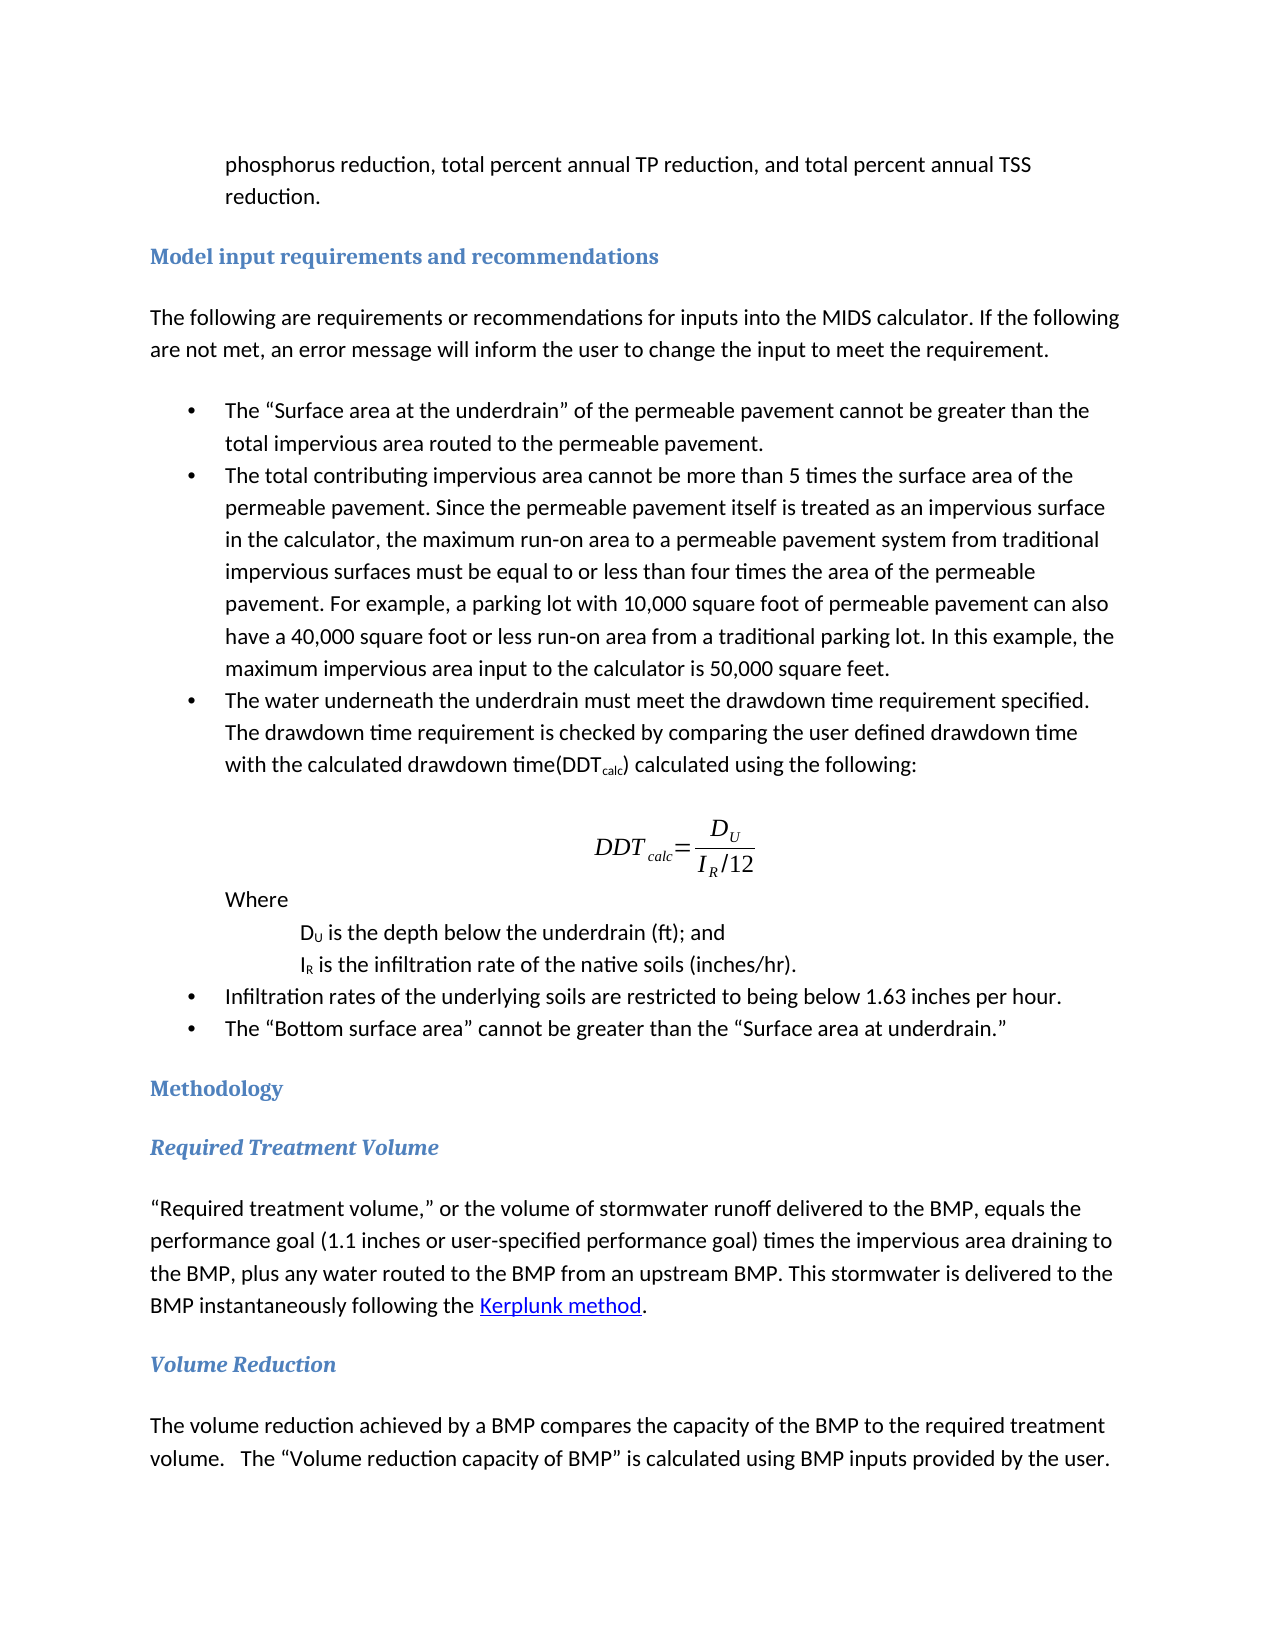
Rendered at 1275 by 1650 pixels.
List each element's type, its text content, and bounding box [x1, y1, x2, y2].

text “Required treatment volume,” or the volume of stormwater runoff delivered to the BMP, equals the performance goal (1.1 inches or user-specified performance goal) times the impervious area draining to the BMP, plus any water routed to the BMP from an upstream BMP. This stormwater is delivered to the BMP instantaneously following the Kerplunk method. [150, 1194, 1125, 1319]
list Infiltration rates of the underlying soils are restricted to being below 1.63 inches per hour. [187, 982, 1125, 1010]
text The following are requirements or recommendations for inputs into the MIDS calculator. If the following are not met, an error message will inform the user to change the input to meet the requirement. [150, 303, 1125, 363]
list The “Surface area at the underdrain” of the permeable pavement cannot be greater than the total impervious area routed to the permeable pavement. [187, 396, 1125, 457]
subtitle Volume Reduction [150, 1352, 1125, 1378]
list Where [225, 885, 1125, 913]
subtitle Methodology [150, 1076, 1125, 1102]
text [150, 1412, 1125, 1472]
list The total contributing impervious area cannot be more than 5 times the surface area of the permeable pavement. Since the permeable pavement itself is treated as an impervious surface in the calculator, the maximum run-on area to a permeable pavement system from traditional impervious surfaces must be equal to or less than four times the area of the permeable pavement. For example, a parking lot with 10,000 square foot of permeable pavement can also have a 40,000 square foot or less run-on area from a traditional parking lot. In this example, the maximum impervious area input to the calculator is 50,000 square feet. [187, 461, 1125, 682]
subtitle Model input requirements and recommendations [150, 243, 1125, 270]
list IR is the infiltration rate of the native soils (inches/hr). [225, 950, 1125, 978]
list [187, 150, 1125, 210]
list The water underneath the underdrain must meet the drawdown time requirement specified. The drawdown time requirement is checked by comparing the user defined drawdown time with the calculated drawdown time(DDTcalc) calculated using the following: [187, 686, 1125, 778]
list DU is the depth below the underdrain (ft); and [225, 918, 1125, 946]
subtitle Required Treatment Volume [150, 1135, 1125, 1161]
list The “Bottom surface area” cannot be greater than the “Surface area at underdrain.” [187, 1014, 1125, 1042]
